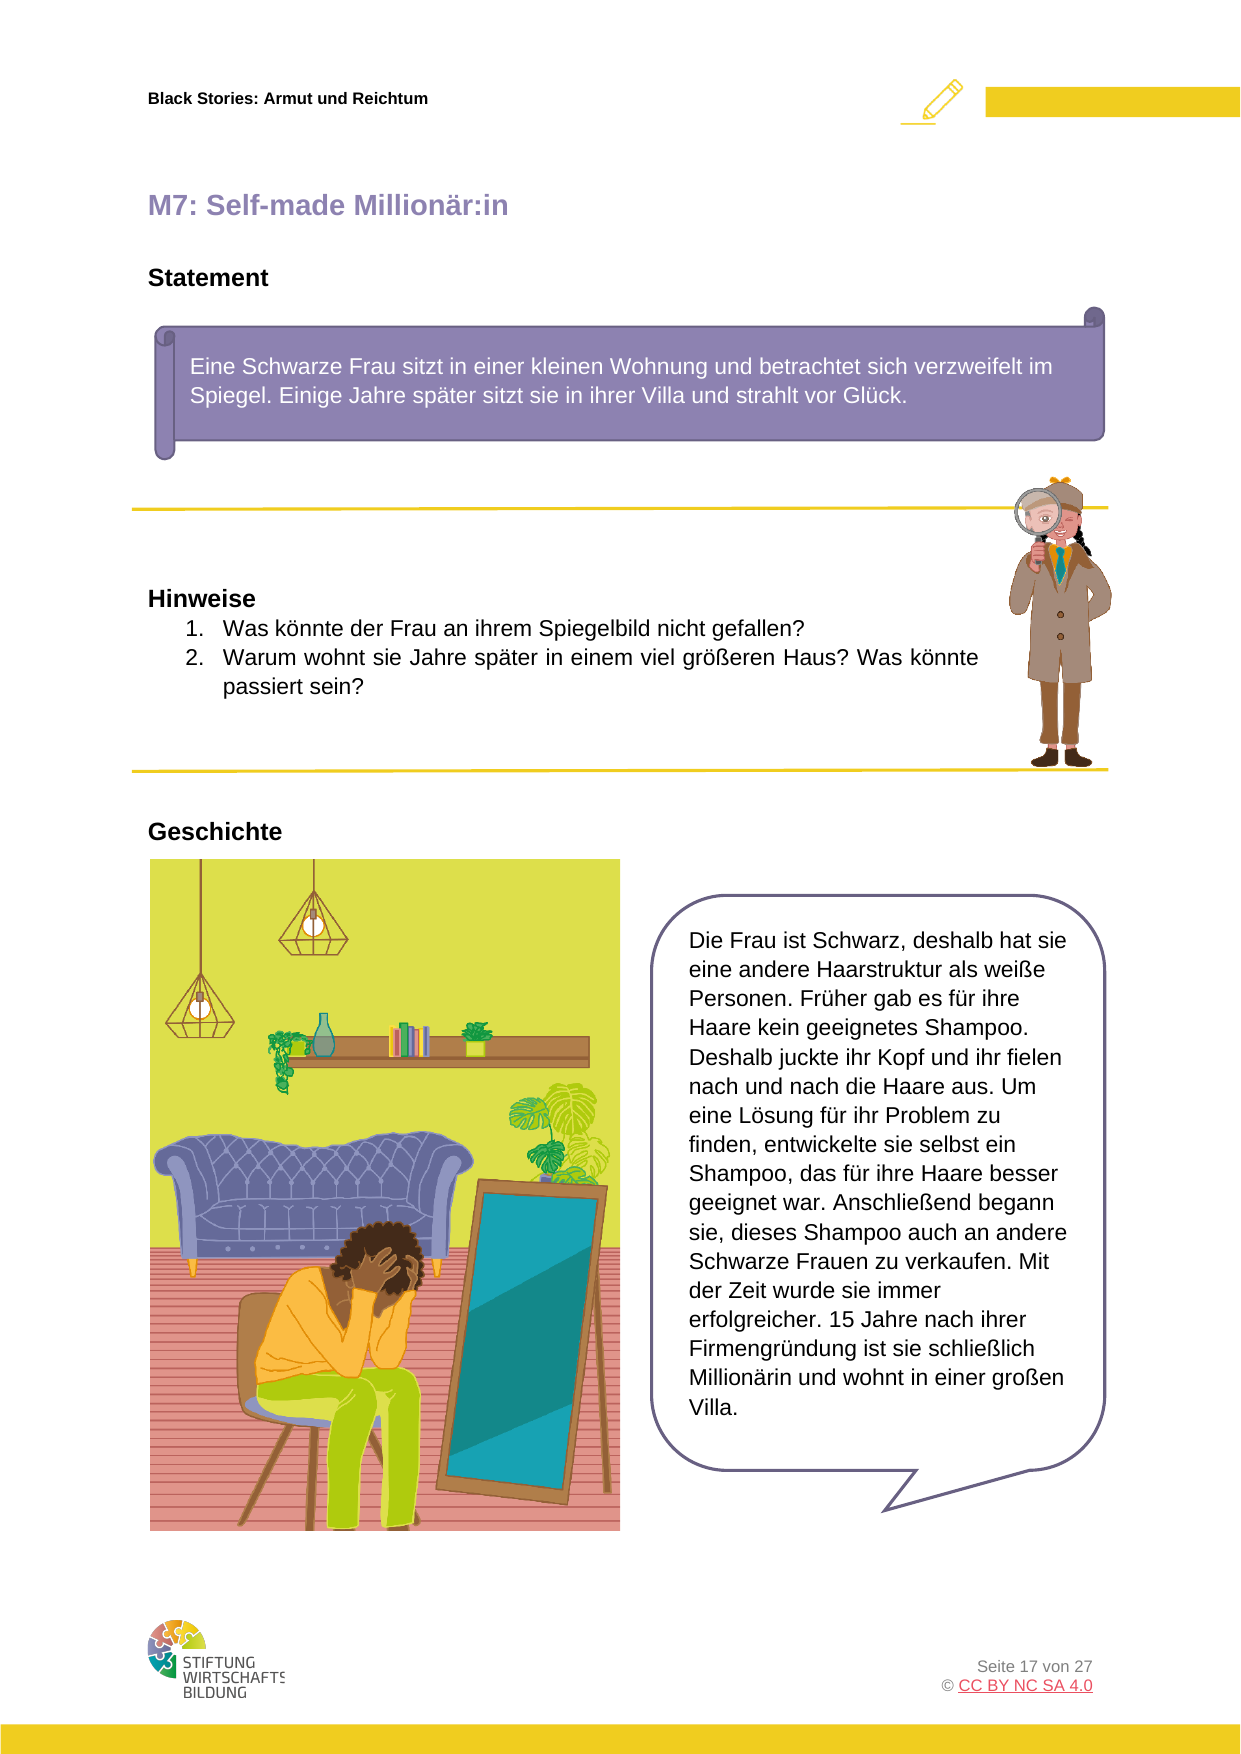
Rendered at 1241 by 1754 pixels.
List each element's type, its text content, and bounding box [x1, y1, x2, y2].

picture [148, 859, 620, 1528]
text Hinweise [148, 584, 998, 613]
picture [147, 1619, 285, 1699]
list Was könnte der Frau an ihrem Spiegelbild nicht gefallen? [185, 613, 998, 642]
picture [898, 68, 965, 135]
picture [998, 471, 1122, 772]
subtitle M7: Self-made Millionär:in [148, 188, 1092, 221]
text Statement [148, 263, 1092, 292]
text Geschichte [148, 817, 1092, 846]
list Warum wohnt sie Jahre später in einem viel größeren Haus? Was könnte passiert sein? [185, 642, 998, 701]
